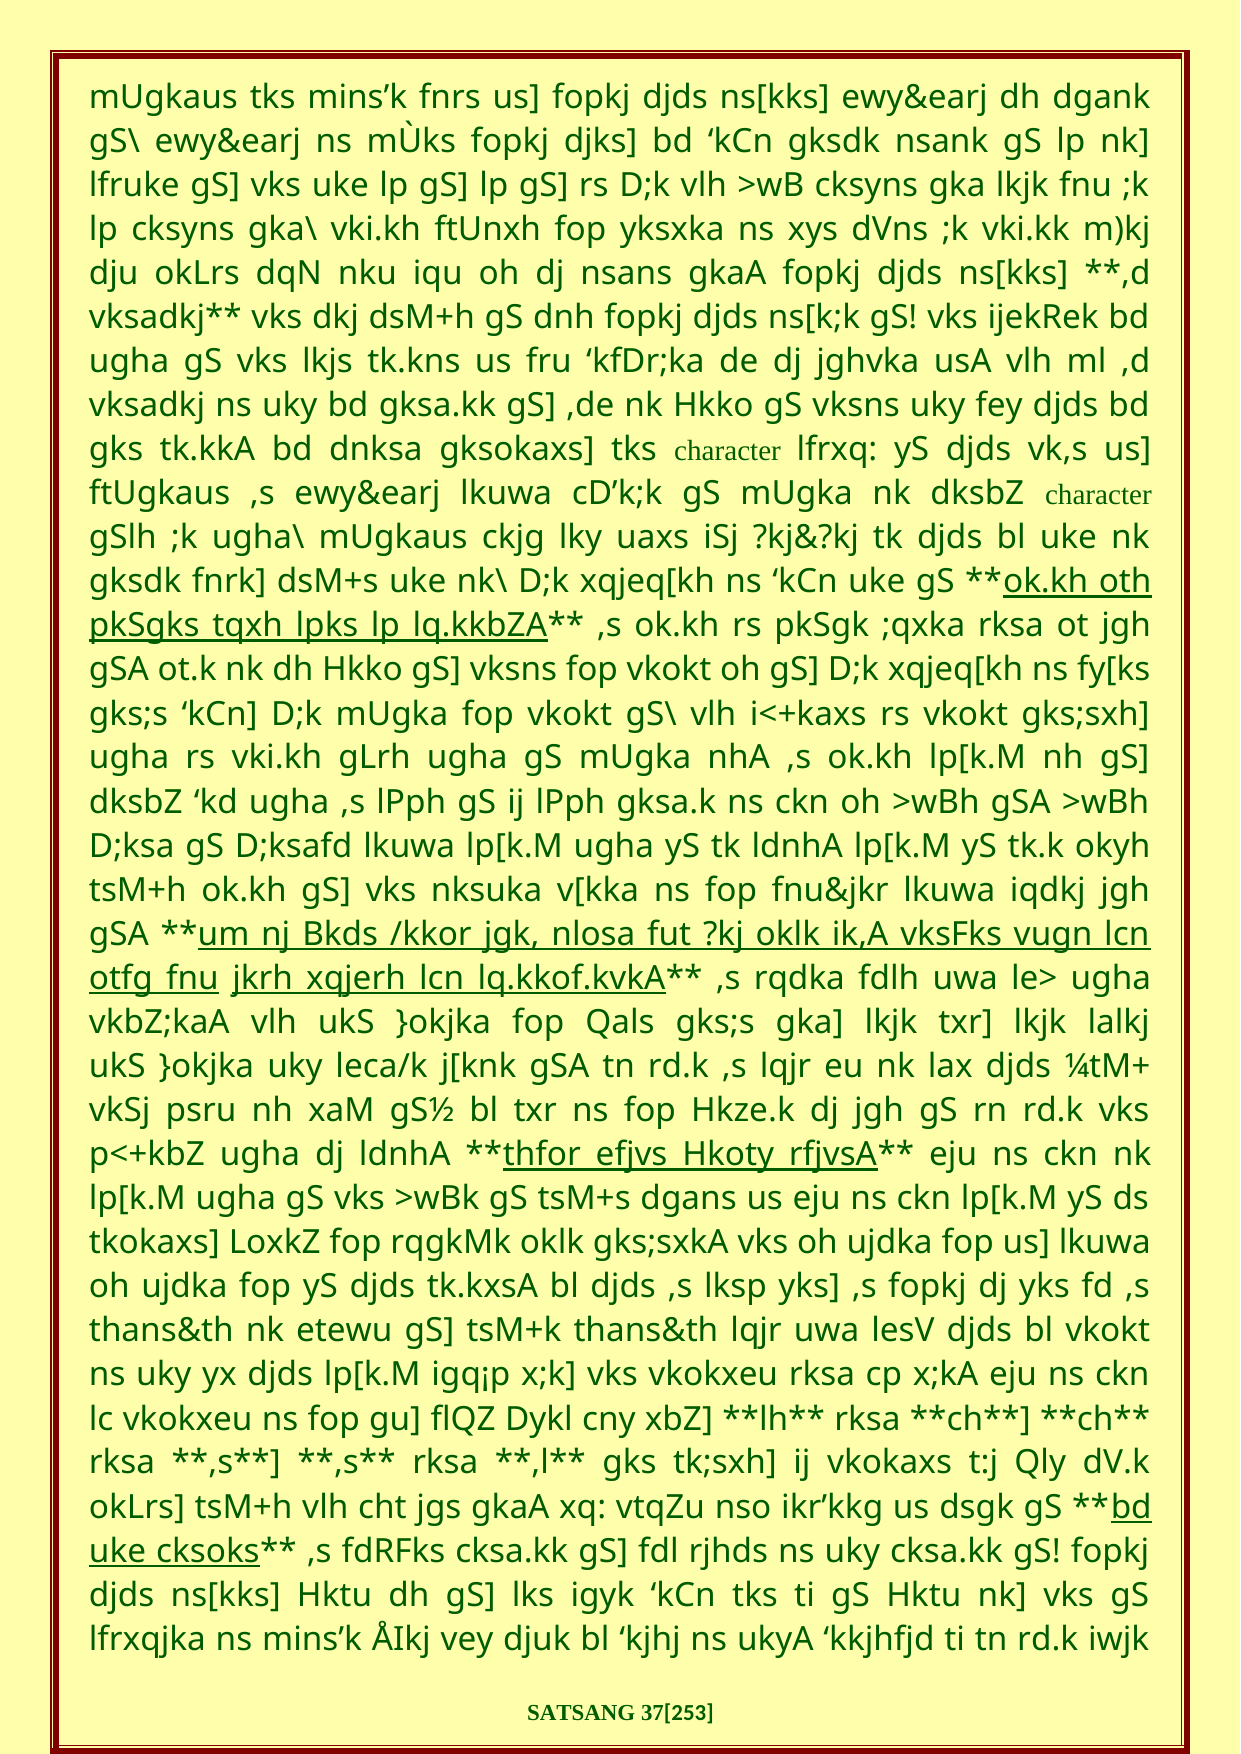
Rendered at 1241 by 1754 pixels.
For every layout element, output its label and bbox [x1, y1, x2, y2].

text [89, 74, 1152, 1660]
